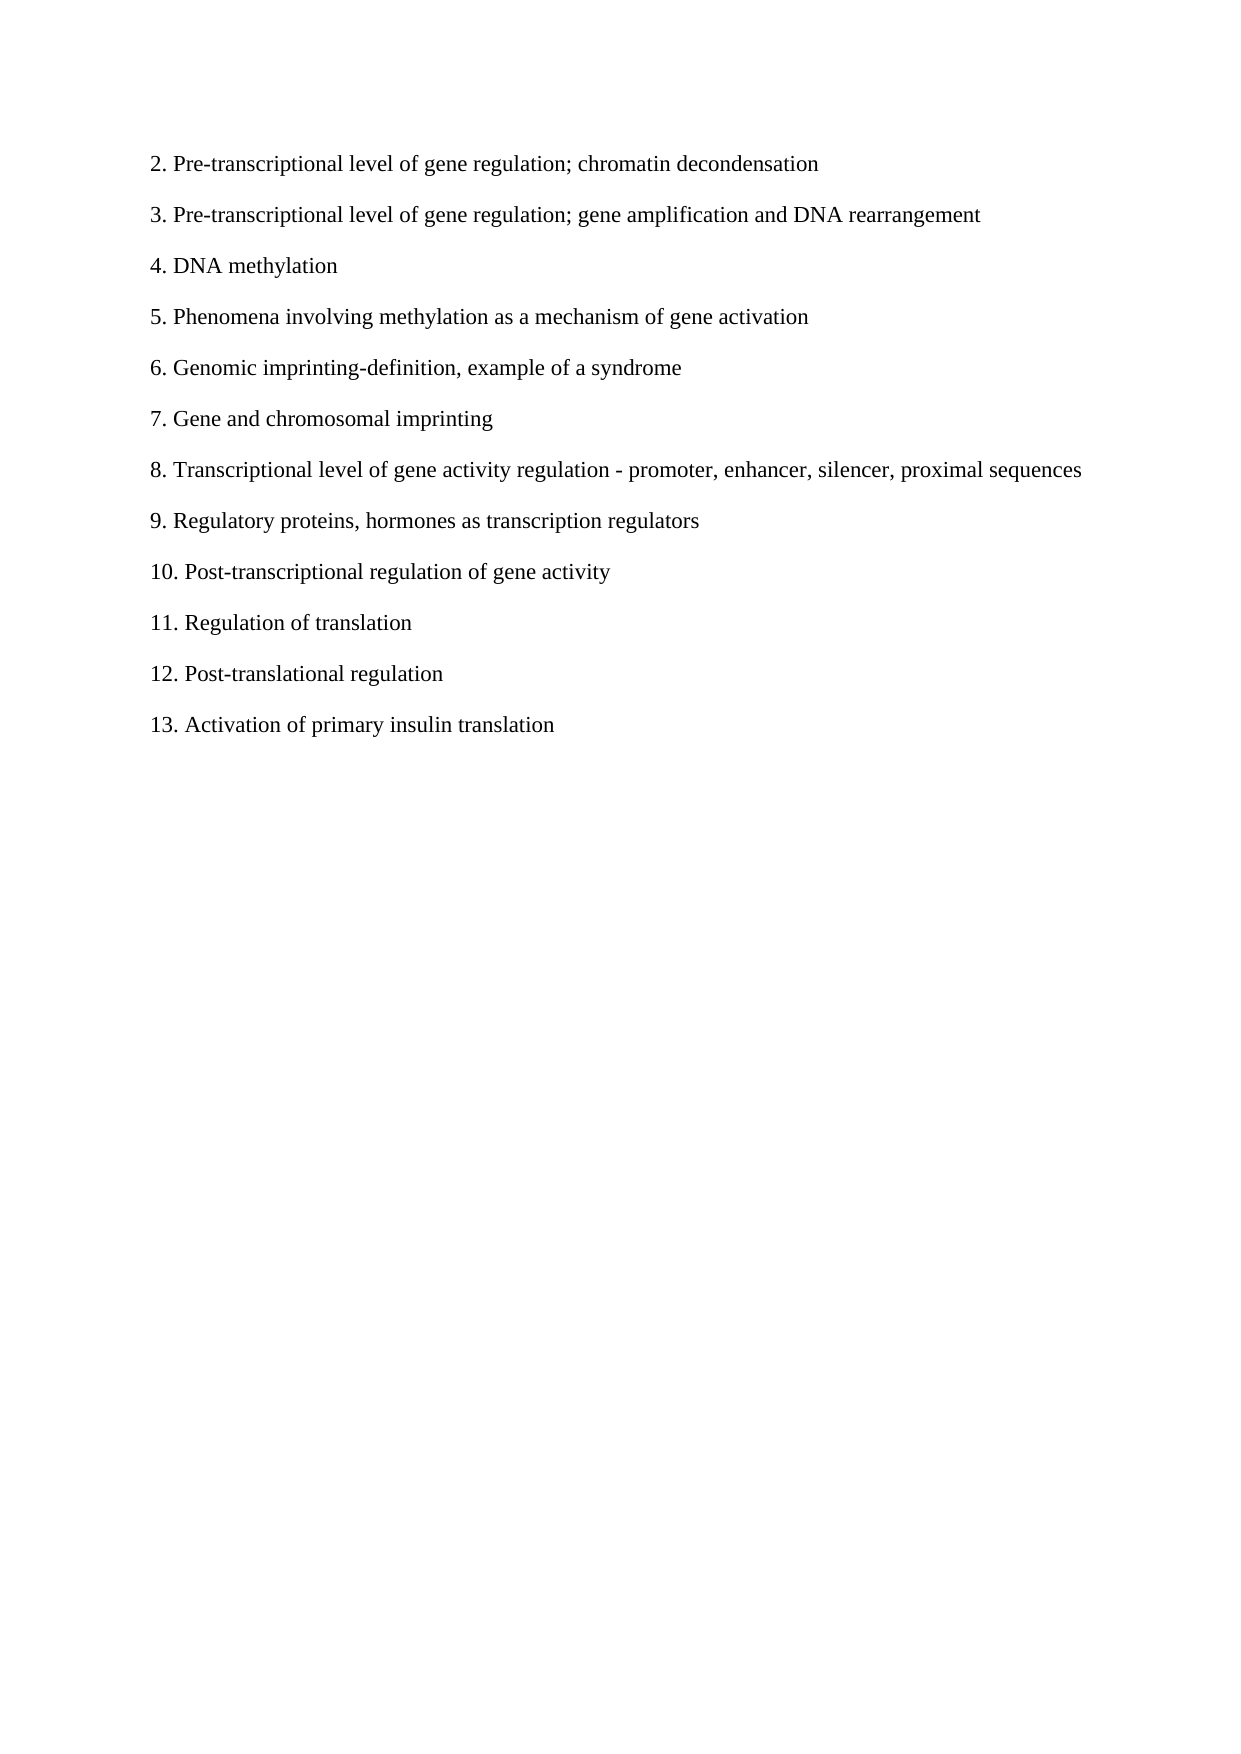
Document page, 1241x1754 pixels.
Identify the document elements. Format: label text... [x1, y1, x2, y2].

text 9. Regulatory proteins, hormones as transcription regulators [150, 507, 1090, 534]
text 7. Gene and chromosomal imprinting [150, 405, 1090, 432]
text 10. Post-transcriptional regulation of gene activity [150, 558, 1090, 585]
text 11. Regulation of translation [150, 609, 1090, 636]
text 4. DNA methylation [150, 252, 1090, 278]
text 5. Phenomena involving methylation as a mechanism of gene activation [150, 303, 1090, 329]
text 2. Pre-transcriptional level of gene regulation; chromatin decondensation [150, 150, 1090, 176]
text 8. Transcriptional level of gene activity regulation - promoter, enhancer, silencer, proximal sequences [150, 456, 1090, 483]
text 6. Genomic imprinting-definition, example of a syndrome [150, 354, 1090, 381]
text 3. Pre-transcriptional level of gene regulation; gene amplification and DNA rearrangement [150, 201, 1090, 227]
text 13. Activation of primary insulin translation [150, 711, 1090, 738]
text 12. Post-translational regulation [150, 660, 1090, 687]
